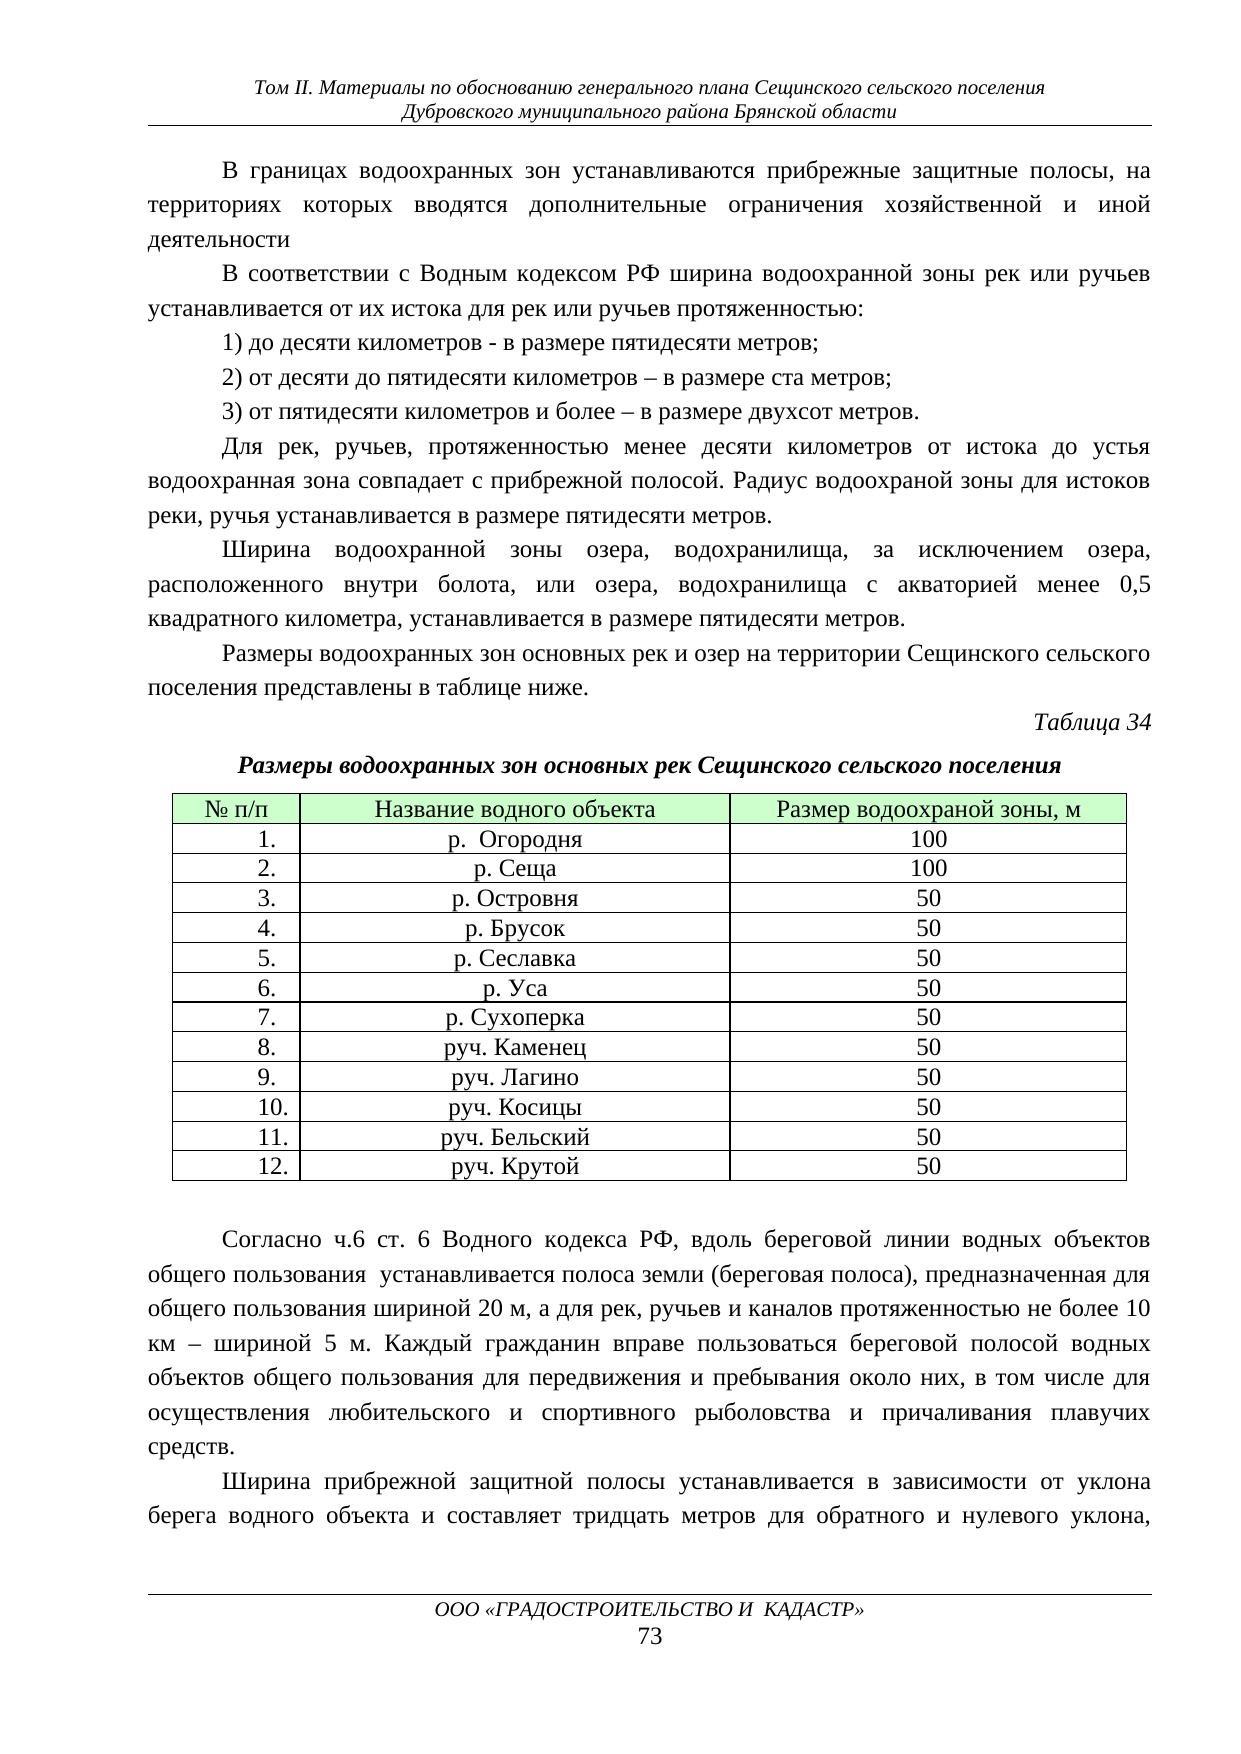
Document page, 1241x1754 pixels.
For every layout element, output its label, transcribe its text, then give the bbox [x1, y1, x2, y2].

text 1) до десяти километров - в размере пятидесяти метров; [148, 327, 1152, 356]
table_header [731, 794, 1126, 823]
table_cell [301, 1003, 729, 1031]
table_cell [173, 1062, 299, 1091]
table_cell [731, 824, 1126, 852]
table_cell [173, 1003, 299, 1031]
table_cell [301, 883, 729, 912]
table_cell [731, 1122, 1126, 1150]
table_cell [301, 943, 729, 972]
text Ширина водоохранной зоны озера, водохранилища, за исключением озера, расположенного внутри болота, или озера, водохранилища с акваторией менее 0,5 квадратного километра, устанавливается в размере пятидесяти метров. [148, 534, 1152, 632]
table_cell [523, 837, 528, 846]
title Размеры водоохранных зон основных рек Сещинского сельского поселения [148, 750, 1152, 778]
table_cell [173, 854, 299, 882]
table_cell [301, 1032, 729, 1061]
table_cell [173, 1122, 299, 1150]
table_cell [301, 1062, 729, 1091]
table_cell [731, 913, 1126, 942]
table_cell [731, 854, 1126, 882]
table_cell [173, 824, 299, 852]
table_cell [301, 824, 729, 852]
title Размеры водоохранных зон основных рек и озер на территории Сещинского сельского поселения представлены в таблице ниже. [148, 638, 1152, 701]
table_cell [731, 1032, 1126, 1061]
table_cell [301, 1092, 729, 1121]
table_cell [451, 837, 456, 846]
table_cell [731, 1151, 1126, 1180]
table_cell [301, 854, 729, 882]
text В соответствии с Водным кодексом РФ ширина водоохранной зоны рек или ручьев устанавливается от их истока для рек или ручьев протяженностью: [148, 258, 1152, 322]
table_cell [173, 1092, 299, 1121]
text 3) от пятидесяти километров и более – в размере двухсот метров. [148, 396, 1152, 425]
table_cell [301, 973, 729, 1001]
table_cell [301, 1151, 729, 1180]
text Согласно ч.6 ст. 6 Водного кодекса РФ, вдоль береговой линии водных объектов общего пользования устанавливается полоса земли (береговая полоса), предназначенная для общего пользования шириной , а для рек, ручьев и каналов протяженностью не более – шириной . Каждый гражданин вправе пользоваться береговой полосой водных объектов общего пользования для передвижения и пребывания около них, в том числе для осуществления любительского и спортивного рыболовства и причаливания плавучих средств. [148, 1224, 1152, 1460]
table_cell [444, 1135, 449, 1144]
title В границах водоохранных зон устанавливаются прибрежные защитные полосы, на территориях которых вводятся дополнительные ограничения хозяйственной и иной деятельности [148, 155, 1152, 253]
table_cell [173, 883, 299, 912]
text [148, 1466, 1152, 1529]
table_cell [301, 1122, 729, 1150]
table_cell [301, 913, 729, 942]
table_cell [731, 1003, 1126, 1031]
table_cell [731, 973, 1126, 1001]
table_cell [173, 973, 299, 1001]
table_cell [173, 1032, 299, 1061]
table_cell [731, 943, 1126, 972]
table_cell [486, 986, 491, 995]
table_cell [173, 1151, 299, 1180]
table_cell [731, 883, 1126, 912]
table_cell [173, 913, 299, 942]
text 2) от десяти до пятидесяти километров – в размере ста метров; [148, 362, 1152, 391]
title Таблица 34 [148, 707, 1152, 735]
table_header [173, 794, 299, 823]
text Для рек, ручьев, протяженностью менее десяти километров от истока до устья водоохранная зона совпадает с прибрежной полосой. Радиус водоохраной зоны для истоков реки, ручья устанавливается в размере пятидесяти метров. [148, 431, 1152, 528]
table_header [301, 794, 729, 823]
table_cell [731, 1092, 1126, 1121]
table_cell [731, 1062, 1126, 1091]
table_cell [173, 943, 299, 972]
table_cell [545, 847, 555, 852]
